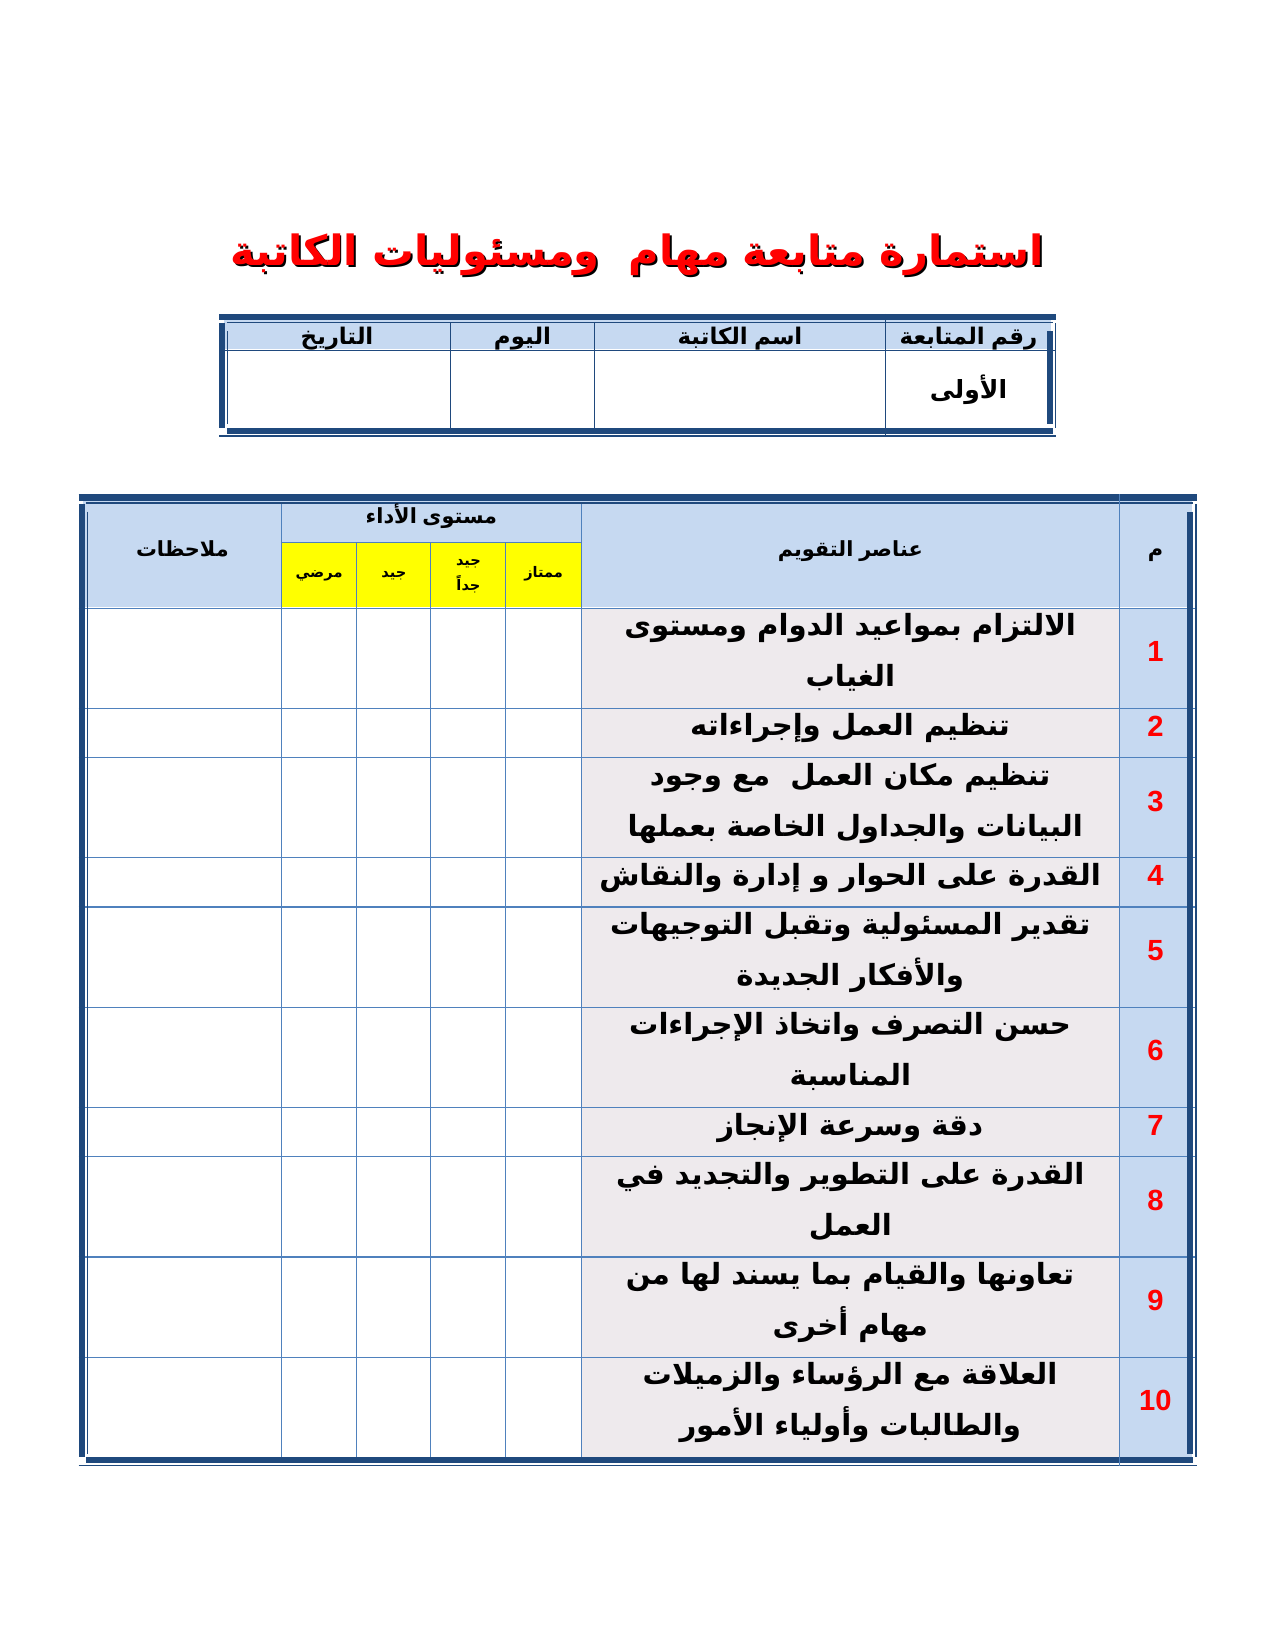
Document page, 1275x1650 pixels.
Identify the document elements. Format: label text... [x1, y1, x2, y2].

table_cell [431, 758, 505, 857]
table_header مستوى الأداء [282, 504, 581, 542]
table_cell [431, 1157, 505, 1256]
table_cell [506, 1008, 581, 1107]
table_cell القدرة على الحوار و إدارة والنقاش [582, 858, 1119, 906]
table_cell [282, 1008, 356, 1107]
table_cell [282, 1358, 356, 1457]
table_cell [506, 1358, 581, 1457]
table_cell 6 [1120, 1008, 1187, 1107]
table_header رقم المتابعة [886, 323, 1051, 349]
table_header م [1120, 504, 1192, 607]
table_cell [431, 1258, 505, 1357]
table_cell [431, 858, 505, 906]
text استمارة متابعة مهام ومسئوليات الكاتبة [150, 227, 1125, 275]
table_cell [357, 1358, 430, 1457]
table_cell العلاقة مع الرؤساء والزميلات والطالبات وأولياء الأمور [582, 1358, 1119, 1457]
table_cell [88, 1157, 281, 1256]
table_cell 4 [1120, 858, 1187, 906]
table_cell تنظيم مكان العمل مع وجود البيانات والجداول الخاصة بعملها [582, 758, 1119, 857]
table_cell دقة وسرعة الإنجاز [582, 1108, 1119, 1156]
table_cell [506, 1157, 581, 1256]
table_cell [88, 758, 281, 857]
table_cell 8 [1120, 1157, 1187, 1256]
table_cell 3 [1120, 758, 1187, 857]
table_cell [506, 758, 581, 857]
table_cell [88, 1258, 281, 1357]
table_cell [506, 1258, 581, 1357]
table_cell [357, 709, 430, 757]
table_cell تقدير المسئولية وتقبل التوجيهات والأفكار الجديدة [582, 908, 1119, 1007]
table_header اسم الكاتبة [595, 323, 885, 349]
table_cell [88, 709, 281, 757]
table_cell [357, 1258, 430, 1357]
table_cell [282, 758, 356, 857]
table_cell [357, 1157, 430, 1256]
table_cell الأولى [886, 351, 1051, 427]
table_cell [431, 609, 505, 708]
table_cell [506, 908, 581, 1007]
table_cell تعاونها والقيام بما يسند لها من مهام أخرى [582, 1258, 1119, 1357]
table_header عناصر التقويم [582, 504, 1119, 607]
table_cell [431, 1108, 505, 1156]
table_cell [282, 609, 356, 708]
table_cell [357, 758, 430, 857]
table_cell 9 [1120, 1258, 1187, 1357]
table_cell [431, 908, 505, 1007]
table_cell [357, 1008, 430, 1107]
table_cell 10 [1120, 1358, 1192, 1457]
table_cell [431, 1358, 505, 1457]
table_cell 1 [1120, 609, 1187, 708]
table_cell [282, 709, 356, 757]
table_cell [85, 1358, 281, 1457]
table_cell القدرة على التطوير والتجديد في العمل [582, 1157, 1119, 1256]
table_cell حسن التصرف واتخاذ الإجراءات المناسبة [582, 1008, 1119, 1107]
table_cell [88, 858, 281, 906]
table_cell [282, 1108, 356, 1156]
table_cell [357, 858, 430, 906]
table_cell [357, 1108, 430, 1156]
table_cell تنظيم العمل وإجراءاته [582, 709, 1119, 757]
table_cell ممتاز [506, 543, 581, 607]
table_cell [357, 908, 430, 1007]
table_cell [506, 609, 581, 708]
table_header التاريخ [224, 320, 450, 349]
table_header ملاحظات [83, 501, 281, 607]
table_header اليوم [451, 323, 594, 349]
table_cell [506, 858, 581, 906]
table_cell [431, 709, 505, 757]
table_cell الالتزام بمواعيد الدوام ومستوى الغياب [582, 609, 1119, 708]
table_cell [282, 1157, 356, 1256]
table_cell [451, 351, 594, 427]
table_cell [88, 609, 281, 708]
table_cell [282, 908, 356, 1007]
table_cell [595, 351, 885, 427]
table_cell [357, 609, 430, 708]
table_cell 2 [1120, 709, 1187, 757]
table_cell [282, 858, 356, 906]
table_cell [506, 709, 581, 757]
table_cell [88, 908, 281, 1007]
table_cell جيد جداً [431, 543, 505, 607]
table_cell 7 [1120, 1108, 1187, 1156]
table_cell [88, 1108, 281, 1156]
table_cell 5 [1120, 908, 1187, 1007]
table_cell [88, 1008, 281, 1107]
table_cell جيد [357, 543, 430, 607]
table_cell [431, 1008, 505, 1107]
table_cell [282, 1258, 356, 1357]
table_cell [506, 1108, 581, 1156]
table_cell [225, 351, 450, 427]
table_cell مرضي [282, 543, 356, 607]
